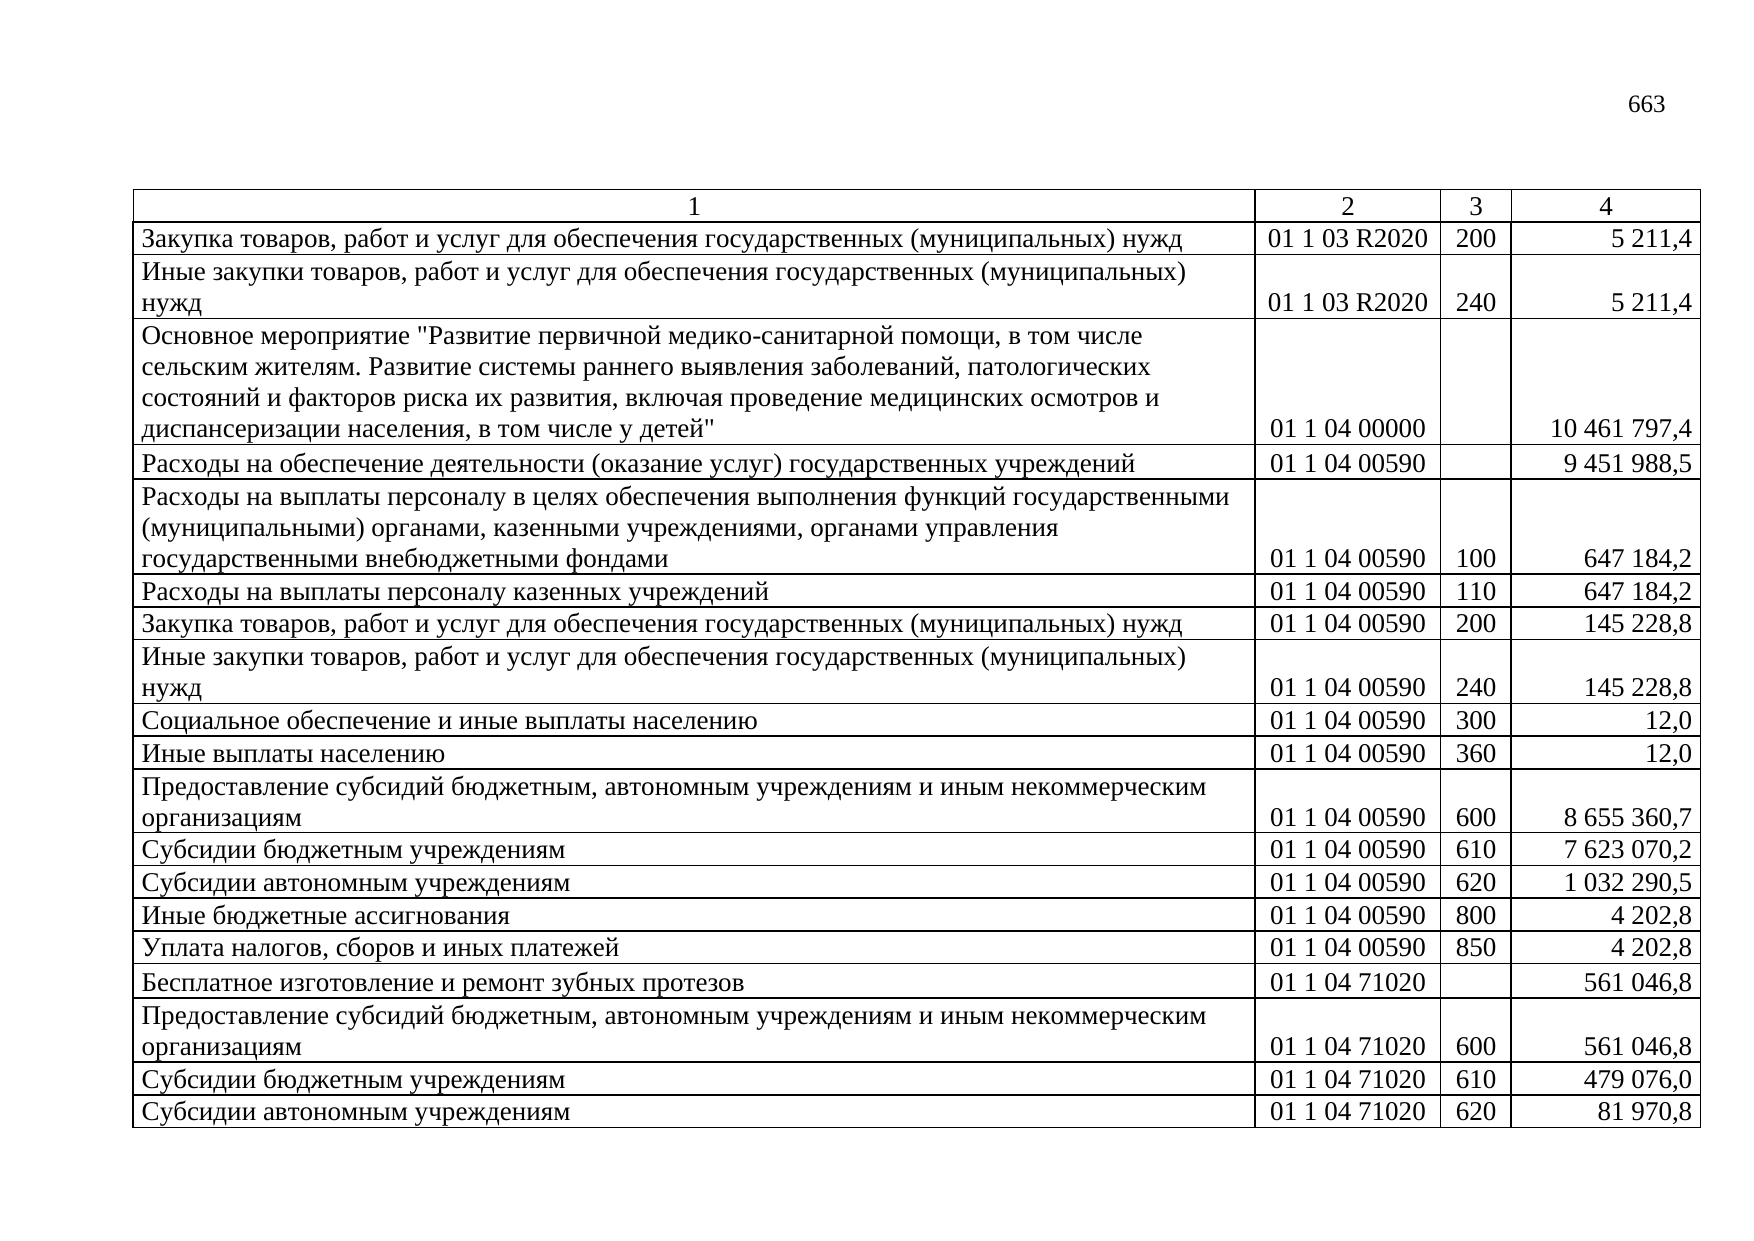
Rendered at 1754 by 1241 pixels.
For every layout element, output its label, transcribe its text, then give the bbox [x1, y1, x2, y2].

table_cell 5 211,4 [1512, 255, 1700, 318]
table_cell Расходы на обеспечение деятельности (оказание услуг) государственных учреждений [134, 445, 1254, 478]
table_cell 360 [1441, 737, 1510, 768]
table_cell 01 1 04 00590 [1256, 640, 1440, 703]
table_cell Предоставление субсидий бюджетным, автономным учреждениям и иным некоммерческим организациям [134, 999, 1254, 1061]
table_cell [1441, 319, 1510, 444]
table_cell 01 1 04 71020 [1256, 1096, 1440, 1127]
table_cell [134, 255, 1254, 318]
table_cell 01 1 04 71020 [1256, 999, 1440, 1061]
table_cell Иные закупки товаров, работ и услуг для обеспечения государственных (муниципальных) нужд [134, 640, 1254, 703]
table_cell 81 970,8 [1512, 1096, 1700, 1127]
table_header 4 [1512, 190, 1700, 221]
table_cell 610 [1441, 1063, 1510, 1094]
table_cell 01 1 03 R2020 [1256, 255, 1440, 318]
table_cell 620 [1441, 866, 1510, 897]
table_header 3 [1441, 190, 1511, 221]
table_cell [1441, 445, 1510, 478]
table_cell 300 [1441, 704, 1510, 735]
table_cell 4 202,8 [1512, 899, 1700, 930]
table_cell Расходы на выплаты персоналу в целях обеспечения выполнения функций государственными (муниципальными) органами, казенными учреждениями, органами управления государственными внебюджетными фондами [134, 480, 1254, 573]
table_cell 01 1 04 00590 [1256, 445, 1440, 478]
table_cell 600 [1441, 999, 1510, 1061]
table_cell 240 [1441, 640, 1510, 703]
table_cell Уплата налогов, сборов и иных платежей [134, 932, 1254, 963]
table_cell 561 046,8 [1512, 999, 1700, 1061]
table_cell 610 [1441, 833, 1510, 864]
table_cell 7 623 070,2 [1512, 833, 1700, 864]
table_cell Расходы на выплаты персоналу казенных учреждений [134, 575, 1254, 606]
table_cell 620 [1441, 1096, 1510, 1127]
table_cell 12,0 [1512, 704, 1700, 735]
table_cell 01 1 04 00590 [1256, 575, 1440, 606]
table_cell 01 1 04 71020 [1256, 1063, 1440, 1094]
table_cell 9 451 988,5 [1512, 445, 1700, 478]
table_cell 01 1 04 71020 [1256, 964, 1440, 997]
table_cell Субсидии автономным учреждениям [134, 1096, 1254, 1127]
table_cell 647 184,2 [1512, 480, 1700, 573]
table_cell Основное мероприятие "Развитие первичной медико-санитарной помощи, в том числе сельским жителям. Развитие системы раннего выявления заболеваний, патологических состояний и факторов риска их развития, включая проведение медицинских осмотров и диспансеризации населения, в том числе у детей" [134, 319, 1254, 444]
table_cell 10 461 797,4 [1512, 319, 1700, 444]
table_cell Иные выплаты населению [134, 737, 1254, 768]
table_cell 01 1 04 00590 [1256, 704, 1440, 735]
table_cell Социальное обеспечение и иные выплаты населению [134, 704, 1254, 735]
table_cell 850 [1441, 932, 1510, 963]
table_cell 145 228,8 [1512, 640, 1700, 703]
table_header 2 [1256, 190, 1440, 221]
table_cell Бесплатное изготовление и ремонт зубных протезов [134, 964, 1254, 997]
table_cell 200 [1441, 608, 1510, 639]
table_cell 561 046,8 [1512, 964, 1700, 997]
table_cell 01 1 04 00590 [1256, 899, 1440, 930]
table_cell Субсидии автономным учреждениям [134, 866, 1254, 897]
table_cell 600 [1441, 770, 1510, 832]
table_cell Субсидии бюджетным учреждениям [134, 1063, 1254, 1094]
table_cell 200 [1441, 223, 1510, 254]
table_cell 01 1 04 00590 [1256, 737, 1440, 768]
table_cell Субсидии бюджетным учреждениям [134, 833, 1254, 864]
table_cell 479 076,0 [1512, 1063, 1700, 1094]
table_cell Иные бюджетные ассигнования [134, 899, 1254, 930]
table_header 1 [134, 190, 1254, 221]
table_cell Закупка товаров, работ и услуг для обеспечения государственных (муниципальных) нужд [134, 223, 1254, 254]
table_cell 8 655 360,7 [1512, 770, 1700, 832]
table_cell 01 1 04 00590 [1256, 608, 1440, 639]
table_cell [1441, 964, 1510, 997]
table_cell 01 1 04 00590 [1256, 932, 1440, 963]
table_cell 4 202,8 [1512, 932, 1700, 963]
table_cell Закупка товаров, работ и услуг для обеспечения государственных (муниципальных) нужд [134, 608, 1254, 639]
table_cell 01 1 04 00590 [1256, 866, 1440, 897]
table_cell 01 1 04 00000 [1256, 319, 1440, 444]
table_cell 12,0 [1512, 737, 1700, 768]
table_cell 01 1 03 R2020 [1256, 223, 1440, 254]
table_cell 800 [1441, 899, 1510, 930]
table_cell 100 [1441, 480, 1510, 573]
table_cell 145 228,8 [1512, 608, 1700, 639]
table_cell 5 211,4 [1512, 223, 1700, 254]
table_cell 240 [1441, 255, 1510, 318]
table_cell 01 1 04 00590 [1256, 833, 1440, 864]
table_cell 110 [1441, 575, 1510, 606]
table_cell 01 1 04 00590 [1256, 770, 1440, 832]
table_cell 01 1 04 00590 [1256, 480, 1440, 573]
table_cell 647 184,2 [1512, 575, 1700, 606]
table_cell 1 032 290,5 [1512, 866, 1700, 897]
table_cell Предоставление субсидий бюджетным, автономным учреждениям и иным некоммерческим организациям [134, 770, 1254, 832]
